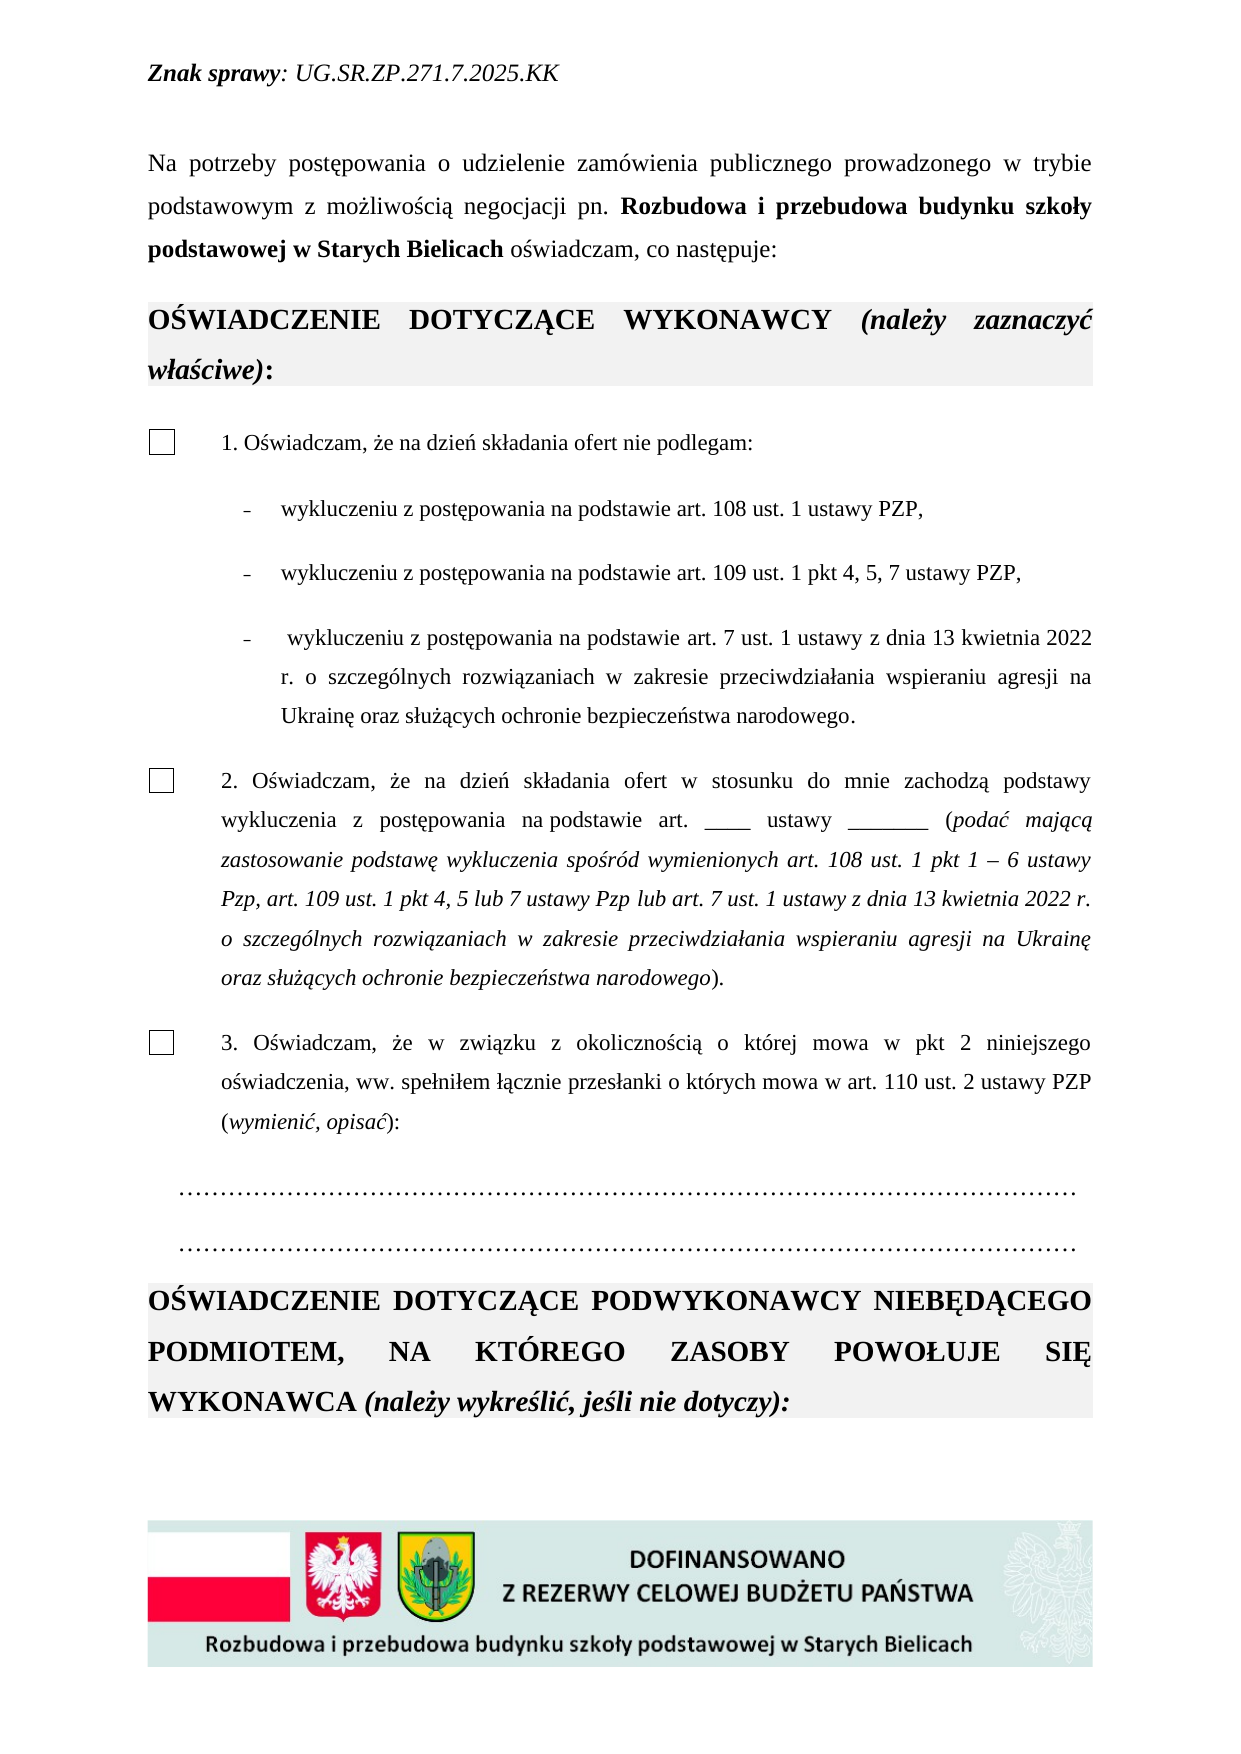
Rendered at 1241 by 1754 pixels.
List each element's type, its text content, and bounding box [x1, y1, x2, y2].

list wykluczeniu z postępowania na podstawie art. 7 ust. 1 ustawy z dnia 13 kwietnia 2022 r. o szczególnych rozwiązaniach w zakresie przeciwdziałania wspieraniu agresji na Ukrainę oraz służących ochronie bezpieczeństwa narodowego. [243, 623, 1093, 729]
list ……………………………………………………………………………………………… [148, 1228, 1093, 1257]
text OŚWIADCZENIE DOTYCZĄCE WYKONAWCY (należy zaznaczyć właściwe): [148, 302, 1093, 386]
list wykluczeniu z postępowania na podstawie art. 109 ust. 1 pkt 4, 5, 7 ustawy PZP, [243, 559, 1093, 585]
list 3. Oświadczam, że w związku z okolicznością o której mowa w pkt 2 niniejszego oświadczenia, ww. spełniłem łącznie przesłanki o których mowa w art. 110 ust. 2 ustawy PZP (wymienić, opisać): [148, 1029, 1093, 1134]
list ……………………………………………………………………………………………… [148, 1172, 1093, 1201]
text OŚWIADCZENIE DOTYCZĄCE PODWYKONAWCY NIEBĘDĄCEGO PODMIOTEM, NA KTÓREGO ZASOBY POWOŁUJE SIĘ WYKONAWCA (należy wykreślić, jeśli nie dotyczy): [148, 1283, 1093, 1418]
text Na potrzeby postępowania o udzielenie zamówienia publicznego prowadzonego w trybie podstawowym z możliwością negocjacji pn. Rozbudowa i przebudowa budynku szkoły podstawowej w Starych Bielicach oświadczam, co następuje: [148, 148, 1093, 263]
picture [147, 1520, 1093, 1667]
list 1. Oświadczam, że na dzień składania ofert nie podlegam: [148, 428, 1093, 456]
list wykluczeniu z postępowania na podstawie art. 108 ust. 1 ustawy PZP, [243, 494, 1093, 521]
list 2. Oświadczam, że na dzień składania ofert w stosunku do mnie zachodzą podstawy wykluczenia z postępowania na podstawie art. ____ ustawy _______ (podać mającą zastosowanie podstawę wykluczenia spośród wymienionych art. 108 ust. 1 pkt 1 – 6 ustawy Pzp, art. 109 ust. 1 pkt 4, 5 lub 7 ustawy Pzp lub art. 7 ust. 1 ustawy z dnia 13 kwietnia 2022 r. o szczególnych rozwiązaniach w zakresie przeciwdziałania wspieraniu agresji na Ukrainę oraz służących ochronie bezpieczeństwa narodowego). [148, 767, 1093, 991]
